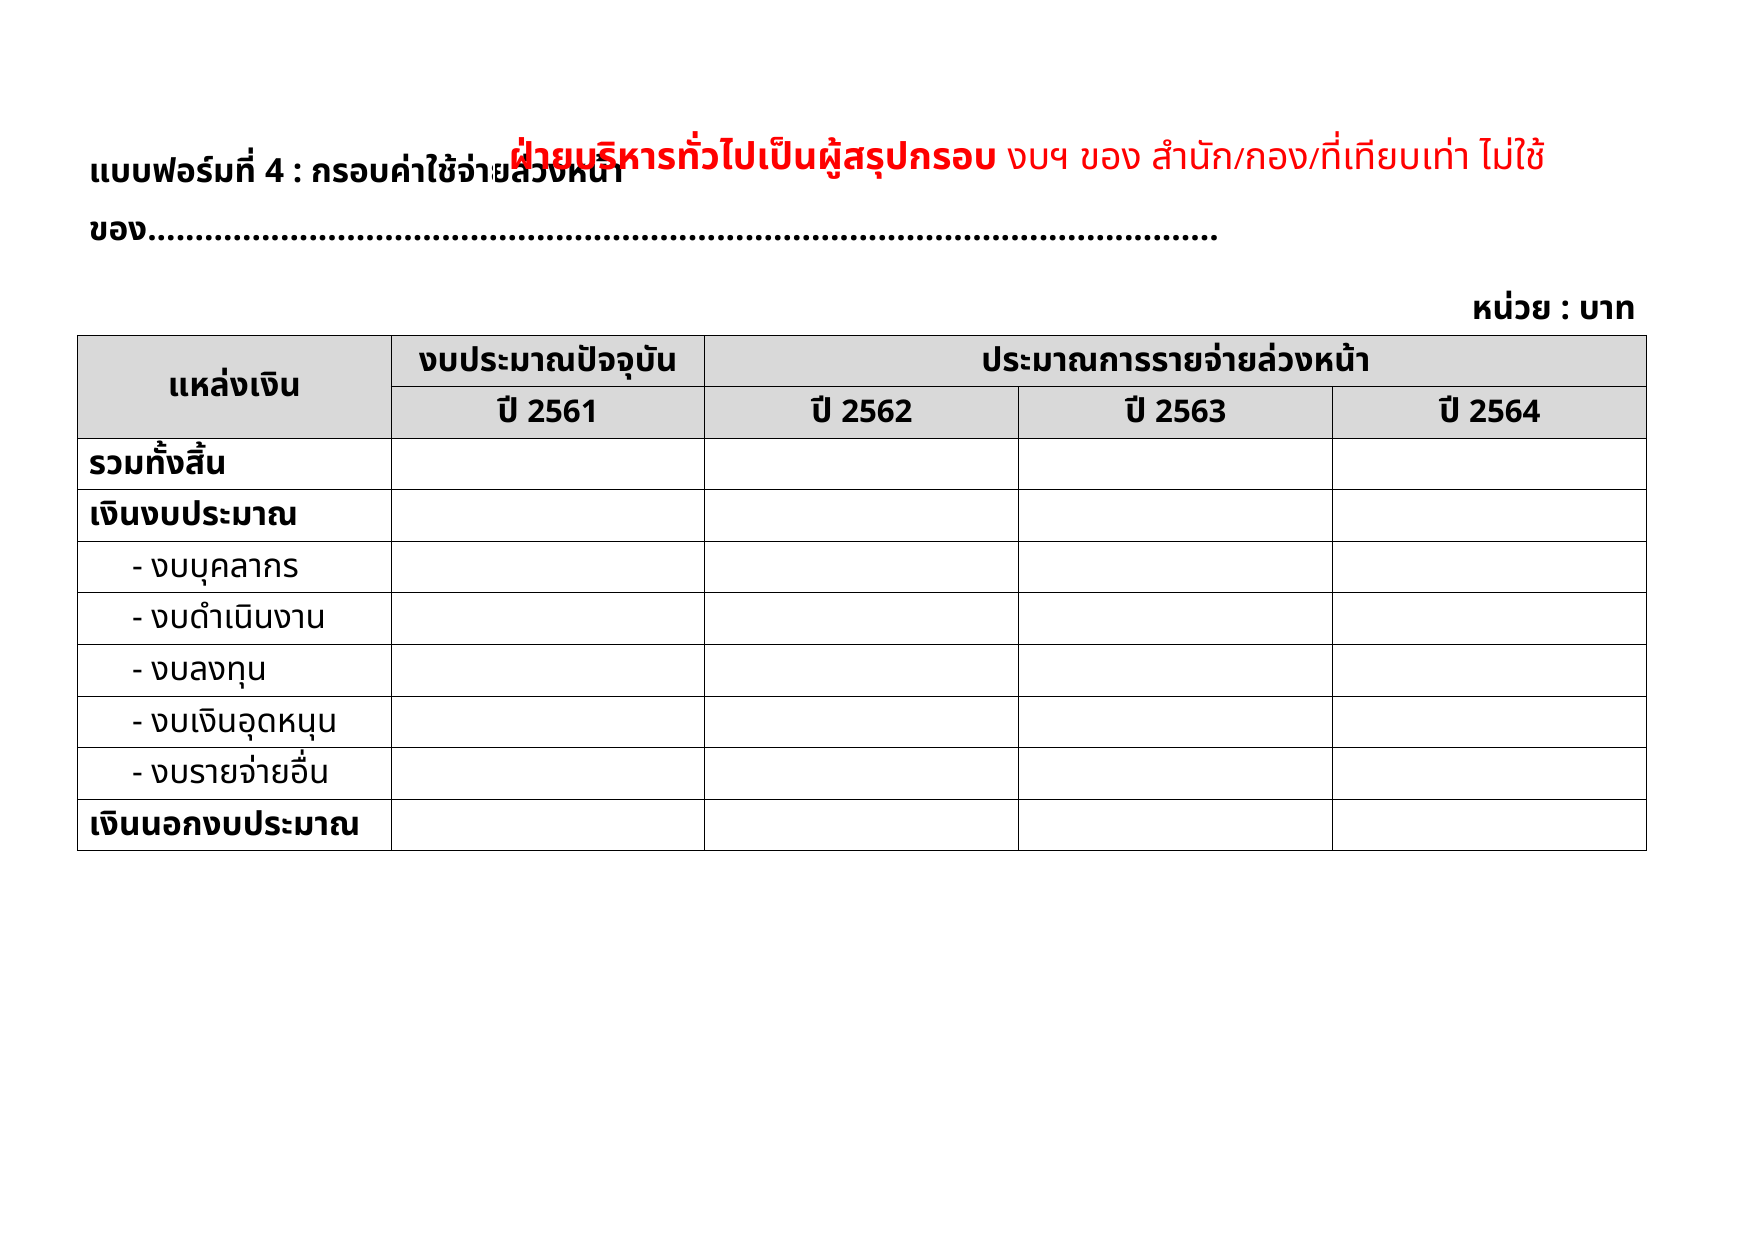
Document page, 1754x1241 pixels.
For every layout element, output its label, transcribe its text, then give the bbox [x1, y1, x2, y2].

table_cell [1019, 800, 1332, 850]
table_cell [705, 697, 1018, 747]
table_header แหล่งเงิน [78, 336, 391, 438]
table_cell [705, 645, 1018, 696]
table_cell - งบเงินอุดหนุน [78, 697, 391, 747]
text แบบฟอร์มที่ 4 : กรอบค่าใช้จ่ายล่วงหน้า ของ................................................................................................................. [88, 147, 1635, 256]
table_cell ปี 2564 [1333, 387, 1646, 438]
table_cell [392, 439, 704, 489]
table_cell ปี 2561 [392, 387, 704, 438]
table_cell [392, 697, 704, 747]
table_cell [705, 490, 1018, 541]
table_cell [705, 593, 1018, 644]
table_cell [392, 593, 704, 644]
table_cell [1019, 645, 1332, 696]
table_cell [392, 645, 704, 696]
table_header งบประมาณปัจจุบัน [392, 336, 704, 386]
table_cell [392, 800, 704, 850]
table_cell - งบบุคลากร [78, 542, 391, 592]
table_cell [1019, 593, 1332, 644]
table_cell [705, 748, 1018, 799]
table_cell [1333, 439, 1646, 489]
table_cell รวมทั้งสิ้น [78, 439, 391, 489]
table_cell [1019, 542, 1332, 592]
table_cell [1019, 748, 1332, 799]
table_cell เงินนอกงบประมาณ [78, 800, 391, 850]
table_cell [1019, 439, 1332, 489]
table_cell [1019, 490, 1332, 541]
table_cell [392, 748, 704, 799]
table_cell ปี 2562 [705, 387, 1018, 438]
table_cell [1333, 748, 1646, 799]
table_cell เงินงบประมาณ [78, 490, 391, 541]
table_header ประมาณการรายจ่ายล่วงหน้า [705, 336, 1646, 386]
table_cell - งบดำเนินงาน [78, 593, 391, 644]
table_cell [705, 800, 1018, 850]
table_cell [1333, 800, 1646, 850]
table_cell [392, 490, 704, 541]
table_cell [1333, 490, 1646, 541]
text หน่วย : บาท [88, 284, 1635, 335]
table_cell [1333, 645, 1646, 696]
table_cell [1333, 697, 1646, 747]
table_cell ปี 2563 [1019, 387, 1332, 438]
table_cell [705, 542, 1018, 592]
table_cell [1333, 593, 1646, 644]
table_cell [392, 542, 704, 592]
table_cell [1333, 542, 1646, 592]
table_cell [705, 439, 1018, 489]
table_cell - งบลงทุน [78, 645, 391, 696]
table_cell [1019, 697, 1332, 747]
table_cell - งบรายจ่ายอื่น [78, 748, 391, 799]
